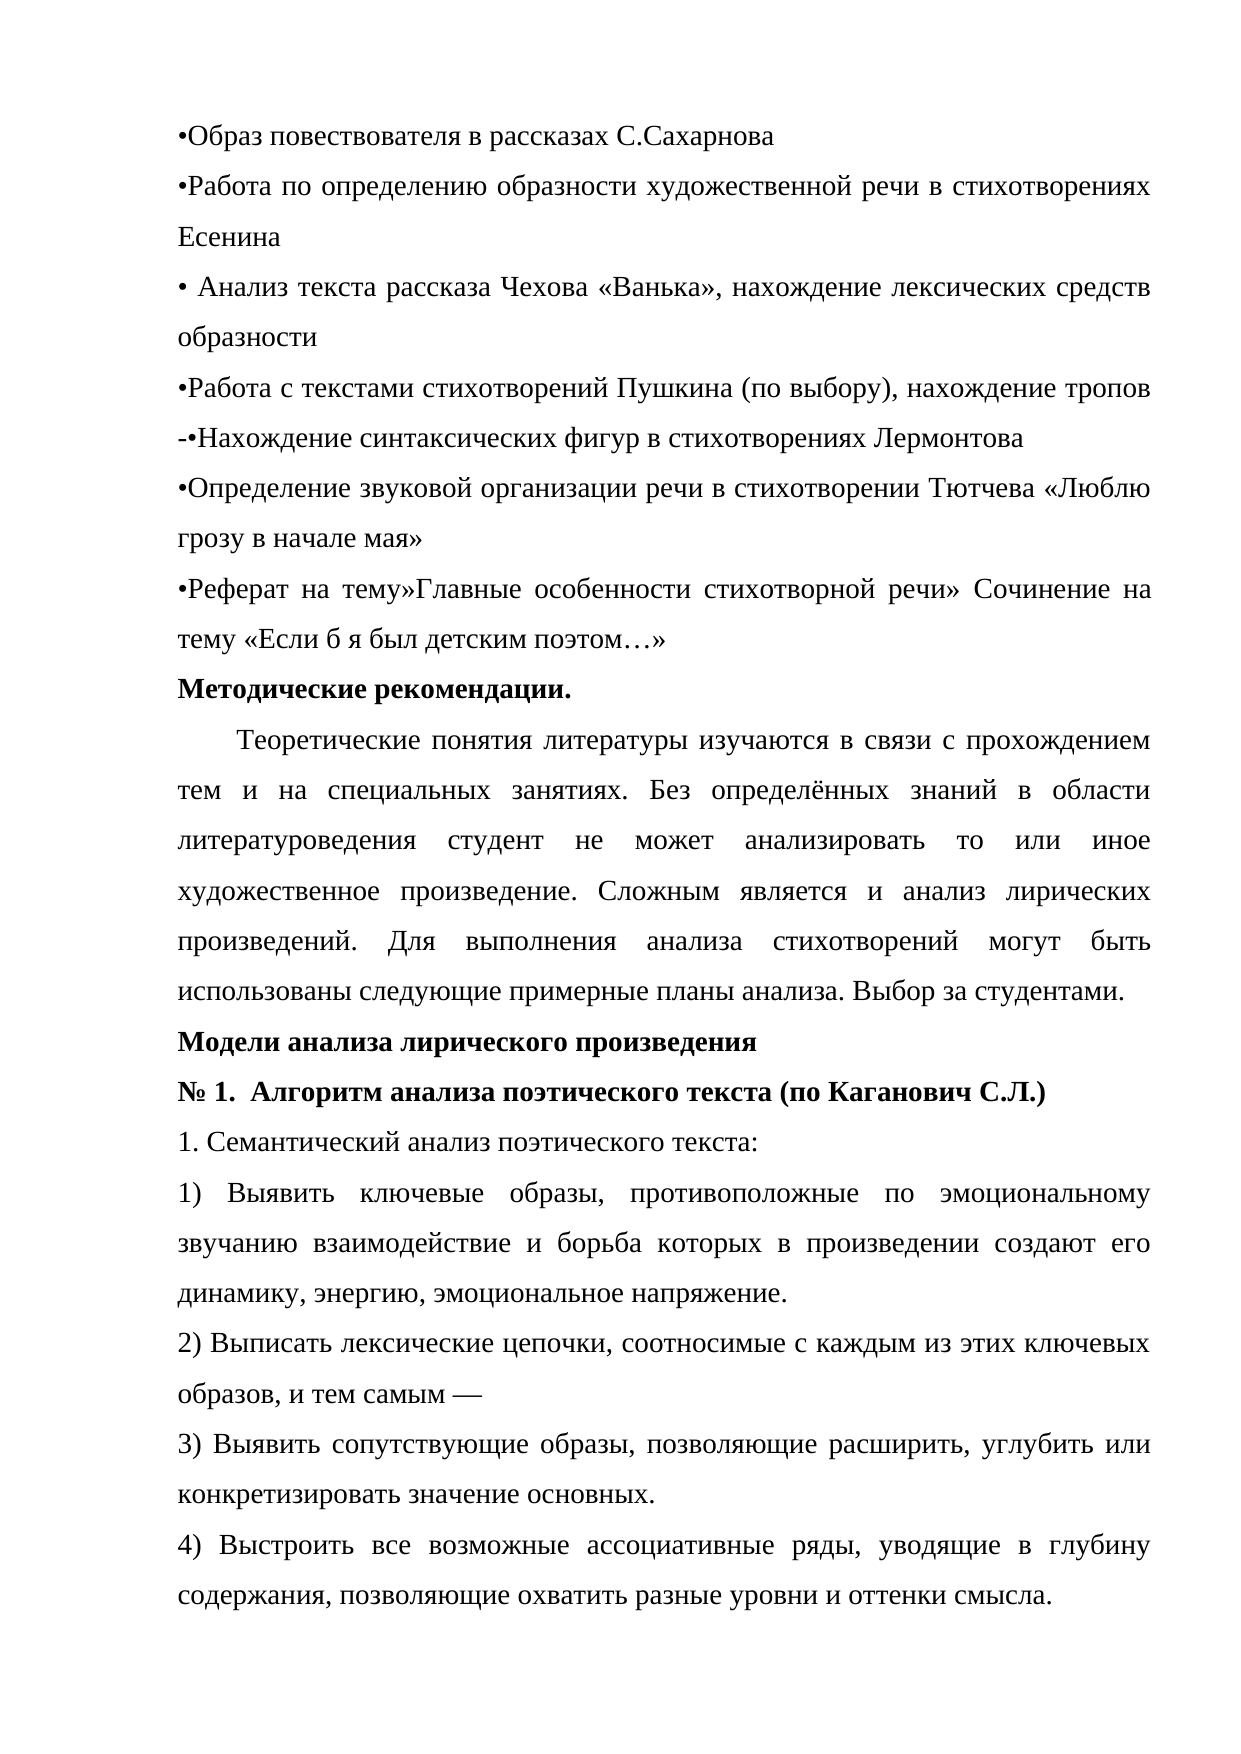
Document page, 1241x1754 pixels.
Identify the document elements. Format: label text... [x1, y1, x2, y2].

text 4) Выстроить все возможные ассоциативные ряды, уводящие в глубину содержания, позволяющие охватить разные уровни и оттенки смысла. [177, 1527, 1152, 1611]
text •Работа с текстами стихотворений Пушкина (по выбору), нахождение тропов -•Нахождение синтаксических фигур в стихотворениях Лермонтова [177, 370, 1152, 453]
text 1. Семантический анализ поэтического текста: [177, 1124, 1152, 1158]
text •Образ повествователя в рассказах С.Сахарнова [177, 118, 1152, 152]
text • Анализ текста рассказа Чехова «Ванька», нахождение лексических средств образности [177, 269, 1152, 353]
text 2) Выписать лексические цепочки, соотносимые с каждым из этих ключевых образов, и тем самым — [177, 1326, 1152, 1409]
text № 1. Алгоритм анализа поэтического текста (по Каганович С.Л.) [177, 1074, 1152, 1108]
text 1) Выявить ключевые образы, противоположные по эмоциональному звучанию взаимодействие и борьба которых в произведении создают его динамику, энергию, эмоциональное напряжение. [177, 1175, 1152, 1309]
text •Определение звуковой организации речи в стихотворении Тютчева «Люблю грозу в начале мая» [177, 470, 1152, 554]
text •Реферат на тему»Главные особенности стихотворной речи» Сочинение на тему «Если б я был детским поэтом…» [177, 571, 1152, 655]
text Модели анализа лирического произведения [177, 1024, 1152, 1057]
text Теоретические понятия литературы изучаются в связи с прохождением тем и на специальных занятиях. Без определённых знаний в области литературоведения студент не может анализировать то или иное художественное произведение. Сложным является и анализ лирических произведений. Для выполнения анализа стихотворений могут быть использованы следующие примерные планы анализа. Выбор за студентами. [177, 722, 1152, 1007]
text Методические рекомендации. [177, 672, 1152, 705]
text 3) Выявить сопутствующие образы, позволяющие расширить, углубить или конкретизировать значение основных. [177, 1426, 1152, 1510]
text •Работа по определению образности художественной речи в стихотворениях Есенина [177, 168, 1152, 252]
